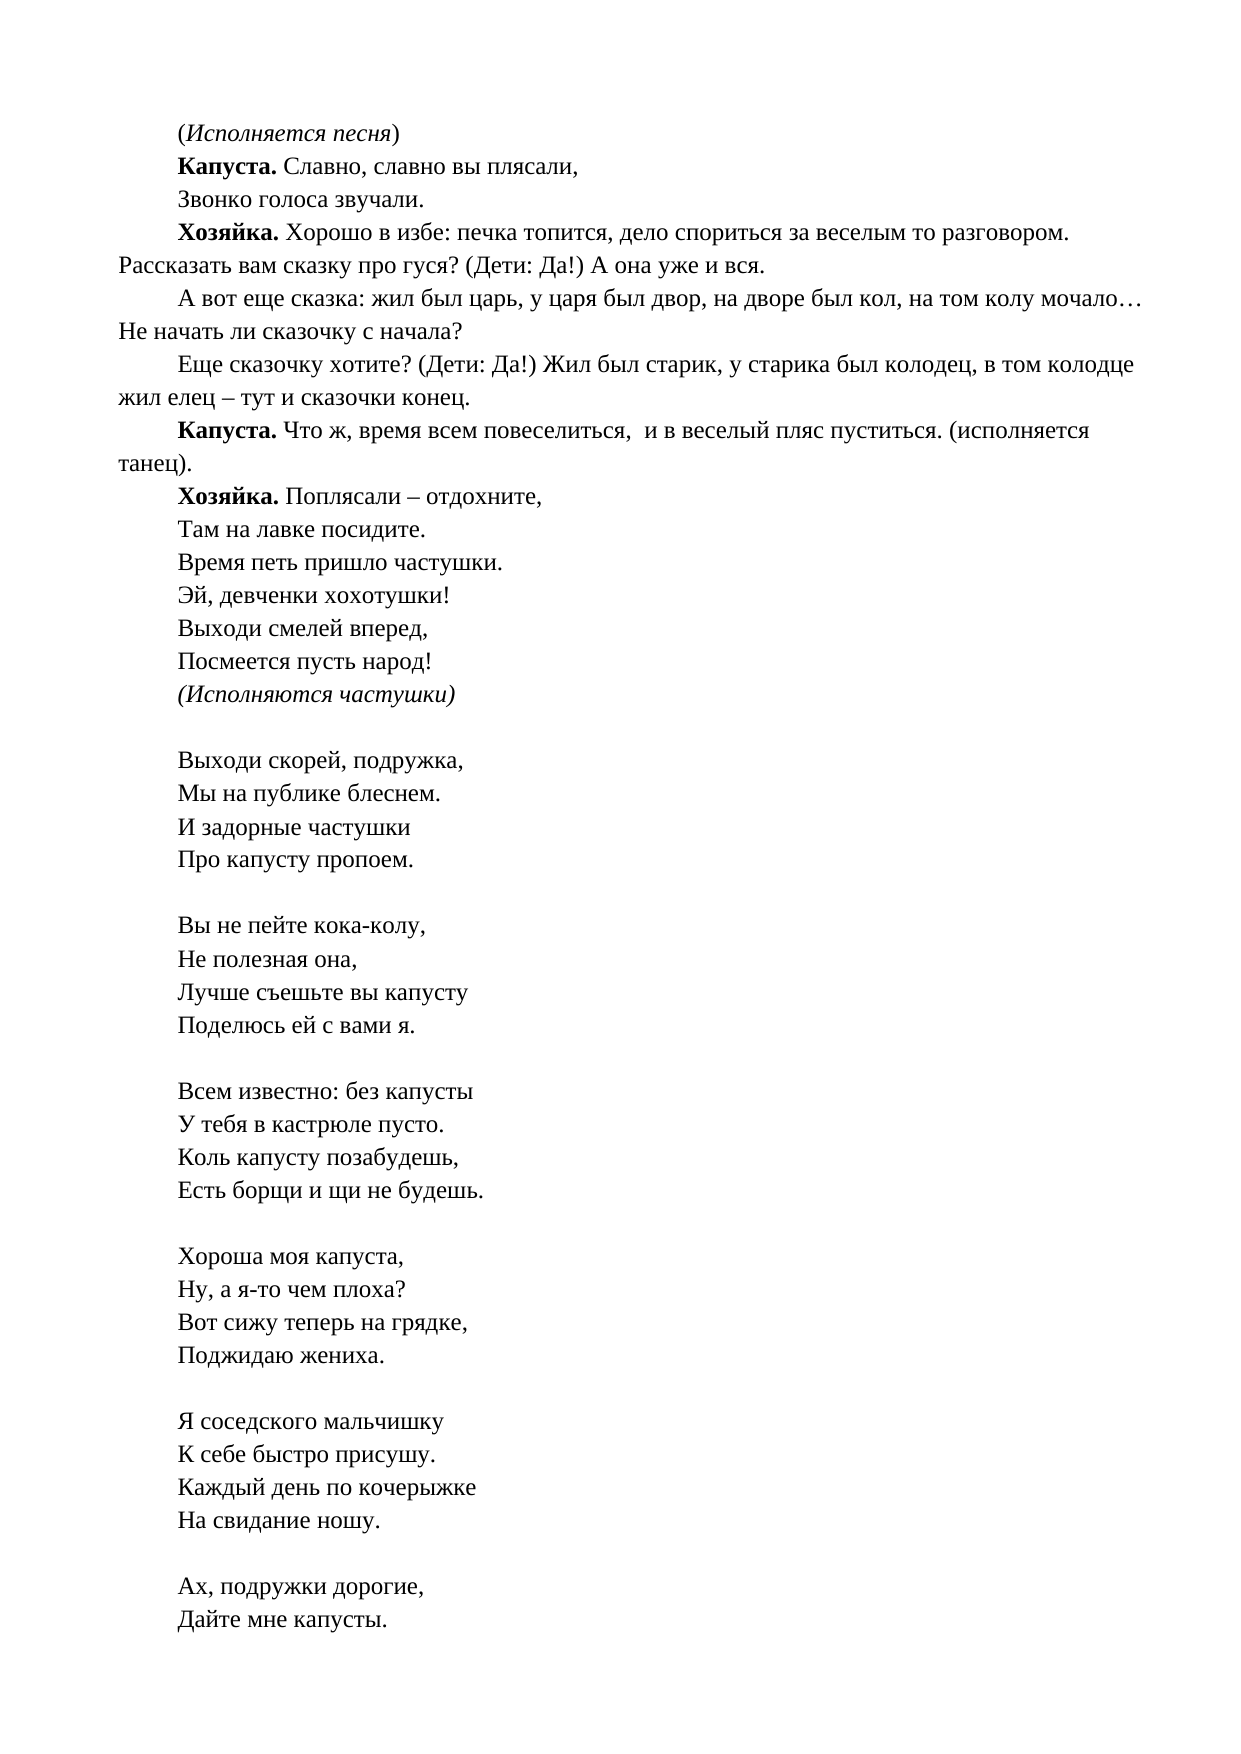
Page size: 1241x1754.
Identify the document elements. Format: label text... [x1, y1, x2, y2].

text Хозяйка. Хорошо в избе: печка топится, дело спориться за веселым то разговором. Рассказать вам сказку про гуся? (Дети: Да!) А она уже и вся. [118, 217, 1152, 279]
text Выходи скорей, подружка, [177, 746, 1152, 774]
text Не полезная она, [118, 944, 1152, 972]
text Посмеется пусть народ! [118, 646, 1152, 675]
text Поджидаю жениха. [118, 1340, 1152, 1369]
text Еще сказочку хотите? (Дети: Да!) Жил был старик, у старика был колодец, в том колодце жил елец – тут и сказочки конец. [118, 349, 1152, 411]
text Мы на публике блеснем. [118, 778, 1152, 807]
text Лучше съешьте вы капусту [118, 977, 1152, 1005]
text Всем известно: без капусты [118, 1076, 1152, 1104]
text К себе быстро присушу. [118, 1439, 1152, 1468]
text Выходи смелей вперед, [118, 613, 1152, 642]
text И задорные частушки [118, 812, 1152, 840]
text А вот еще сказка: жил был царь, у царя был двор, на дворе был кол, на том колу мочало… Не начать ли сказочку с начала? [118, 283, 1152, 345]
text Вы не пейте кока-колу, [118, 911, 1152, 939]
text Ну, а я-то чем плоха? [118, 1274, 1152, 1303]
text Звонко голоса звучали. [118, 184, 1152, 213]
text Ах, подружки дорогие, [118, 1571, 1152, 1600]
text Коль капусту позабудешь, [118, 1142, 1152, 1171]
text Каждый день по кочерыжке [118, 1472, 1152, 1501]
text Хозяйка. Поплясали – отдохните, [118, 481, 1152, 510]
text Эй, девченки хохотушки! [118, 580, 1152, 609]
text Вот сижу теперь на грядке, [118, 1307, 1152, 1336]
text Про капусту пропоем. [118, 844, 1152, 873]
text Поделюсь ей с вами я. [118, 1010, 1152, 1038]
text Время петь пришло частушки. [118, 547, 1152, 576]
text На свидание ношу. [118, 1505, 1152, 1534]
text Дайте мне капусты. [118, 1604, 1152, 1633]
text (Исполняется песня) [118, 118, 1152, 147]
text У тебя в кастрюле пусто. [177, 1109, 1152, 1137]
text Я соседского мальчишку [118, 1406, 1152, 1435]
text Там на лавке посидите. [118, 514, 1152, 543]
text Капуста. Что ж, время всем повеселиться, и в веселый пляс пуститься. (исполняется танец). [118, 415, 1152, 477]
text Есть борщи и щи не будешь. [118, 1175, 1152, 1203]
text Хороша моя капуста, [177, 1241, 1152, 1269]
text (Исполняются частушки) [118, 679, 1152, 708]
text Капуста. Славно, славно вы плясали, [118, 151, 1152, 180]
